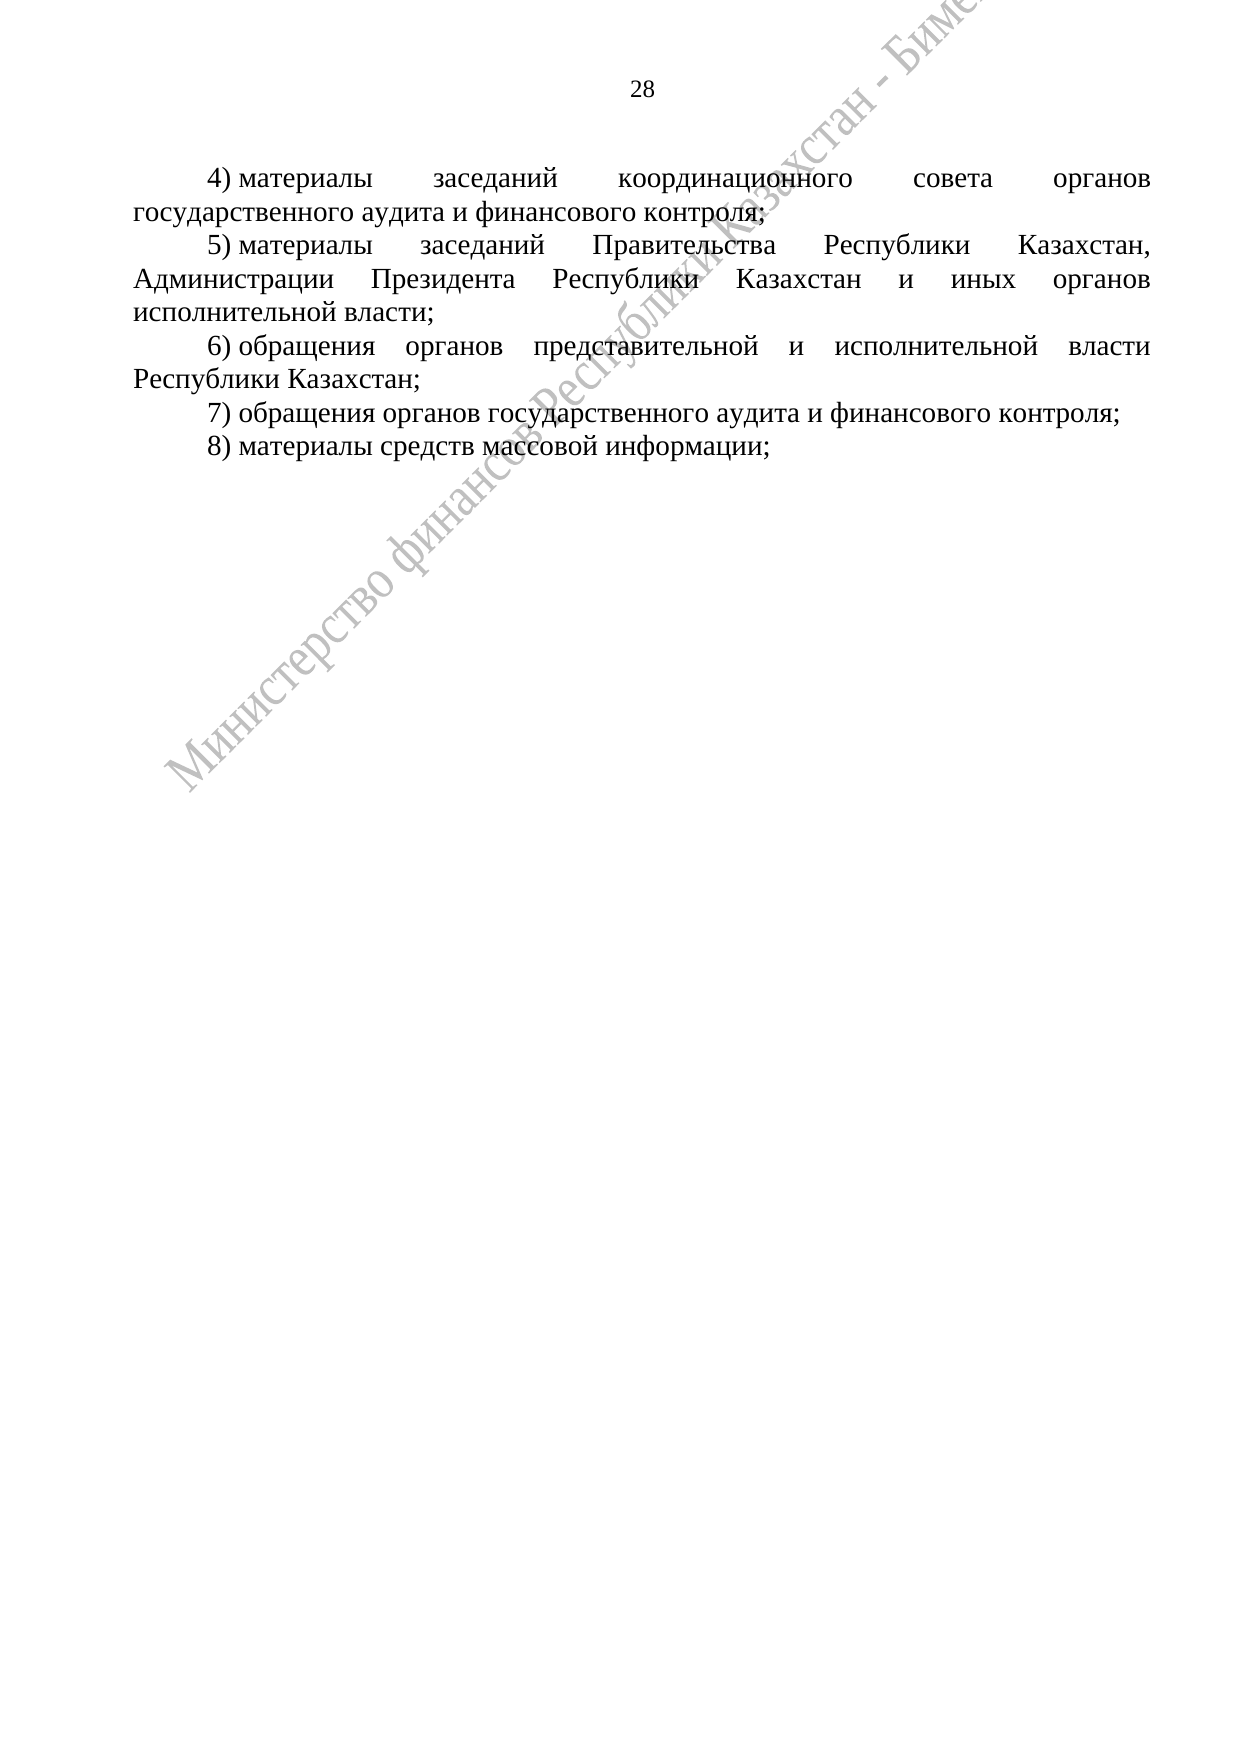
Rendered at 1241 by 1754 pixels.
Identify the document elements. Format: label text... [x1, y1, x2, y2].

text 5) материалы заседаний Правительства Республики Казахстан, Администрации Президента Республики Казахстан и иных органов исполнительной власти; [133, 227, 1152, 328]
text 4) материалы заседаний координационного совета органов государственного аудита и финансового контроля; [133, 160, 1152, 227]
text 6) обращения органов представительной и исполнительной власти Республики Казахстан; [133, 328, 1152, 395]
text 7) обращения органов государственного аудита и финансового контроля; [133, 395, 1152, 428]
text 8) материалы средств массовой информации; [133, 428, 1152, 462]
